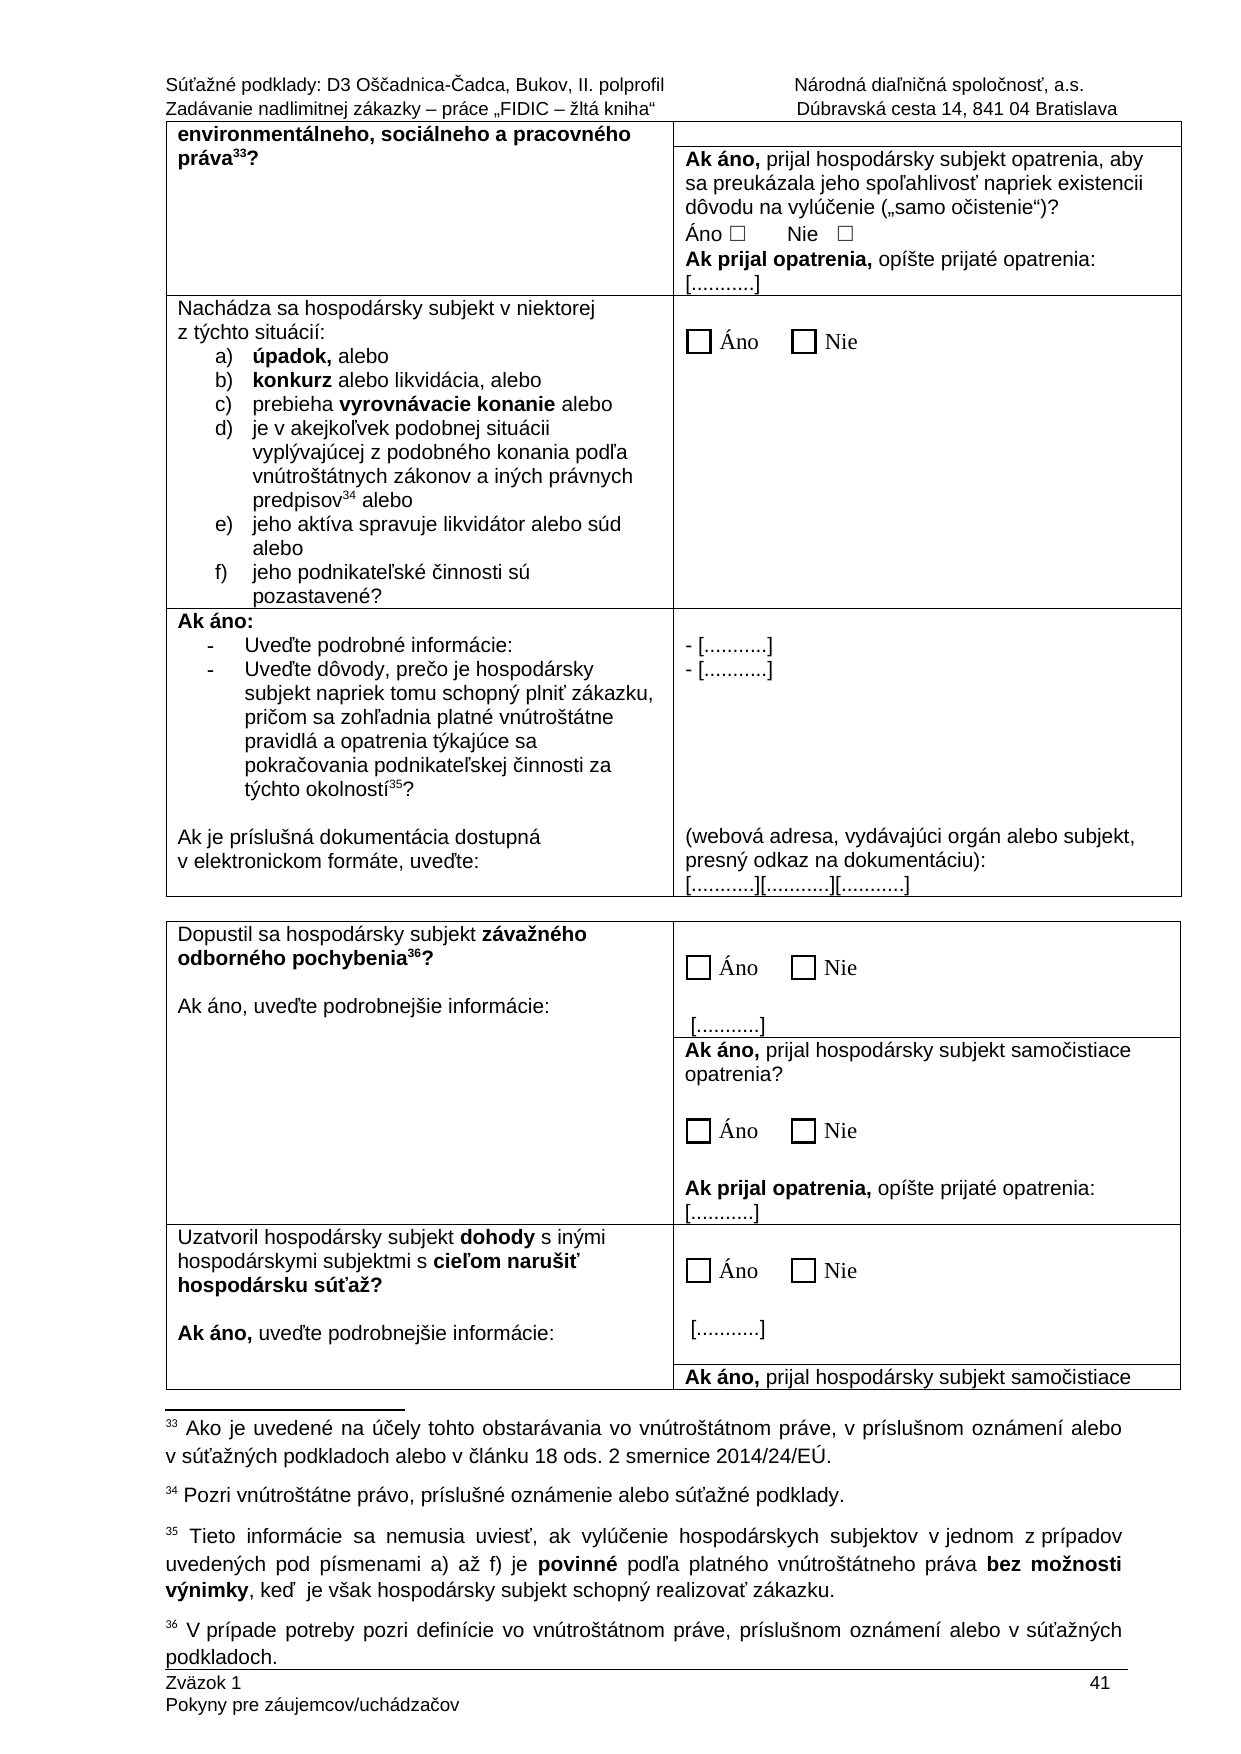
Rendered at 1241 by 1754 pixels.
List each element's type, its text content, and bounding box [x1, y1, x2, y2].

table_cell Ak áno: Uveďte podrobné informácie: Uveďte dôvody, prečo je hospodársky subjekt napriek tomu schopný plniť zákazku, pričom sa zohľadnia platné vnútroštátne pravidlá a opatrenia týkajúce sa pokračovania podnikateľskej činnosti za týchto okolností? Ak je príslušná dokumentácia dostupná v elektronickom formáte, uveďte: [167, 609, 673, 896]
table_cell [...........] [674, 1225, 1180, 1364]
table_cell Nachádza sa hospodársky subjekt v niektorej z týchto situácií: úpadok, alebo konkurz alebo likvidácia, alebo prebieha vyrovnávacie konanie alebo je v akejkoľvek podobnej situácii vyplývajúcej z podobného konania podľa vnútroštátnych zákonov a iných právnych predpisov alebo jeho aktíva spravuje likvidátor alebo súd alebo jeho podnikateľské činnosti sú pozastavené? [167, 296, 673, 608]
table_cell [167, 122, 673, 295]
table_header Dopustil sa hospodársky subjekt závažného odborného pochybenia? Ak áno, uveďte podrobnejšie informácie: [167, 922, 673, 1224]
table_cell [674, 122, 1181, 146]
table_cell Uzatvoril hospodársky subjekt dohody s inými hospodárskymi subjektmi s cieľom narušiť hospodársku súťaž? Ak áno, uveďte podrobnejšie informácie: [167, 1225, 673, 1389]
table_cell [674, 1365, 1180, 1389]
table_cell - [...........] - [...........] (webová adresa, vydávajúci orgán alebo subjekt, presný odkaz na dokumentáciu): [...........][...........][...........] [674, 609, 1181, 896]
table_cell Ak áno, prijal hospodársky subjekt opatrenia, aby sa preukázala jeho spoľahlivosť napriek existencii dôvodu na vylúčenie („samo očistenie“)? Áno ☐ Nie ☐ Ak prijal opatrenia, opíšte prijaté opatrenia: [...........] [674, 147, 1181, 295]
table_cell Ak áno, prijal hospodársky subjekt samočistiace opatrenia? Ak prijal opatrenia, opíšte prijaté opatrenia: [...........] [674, 1038, 1180, 1224]
table_header [...........] [674, 922, 1180, 1037]
table_cell [674, 296, 1181, 608]
